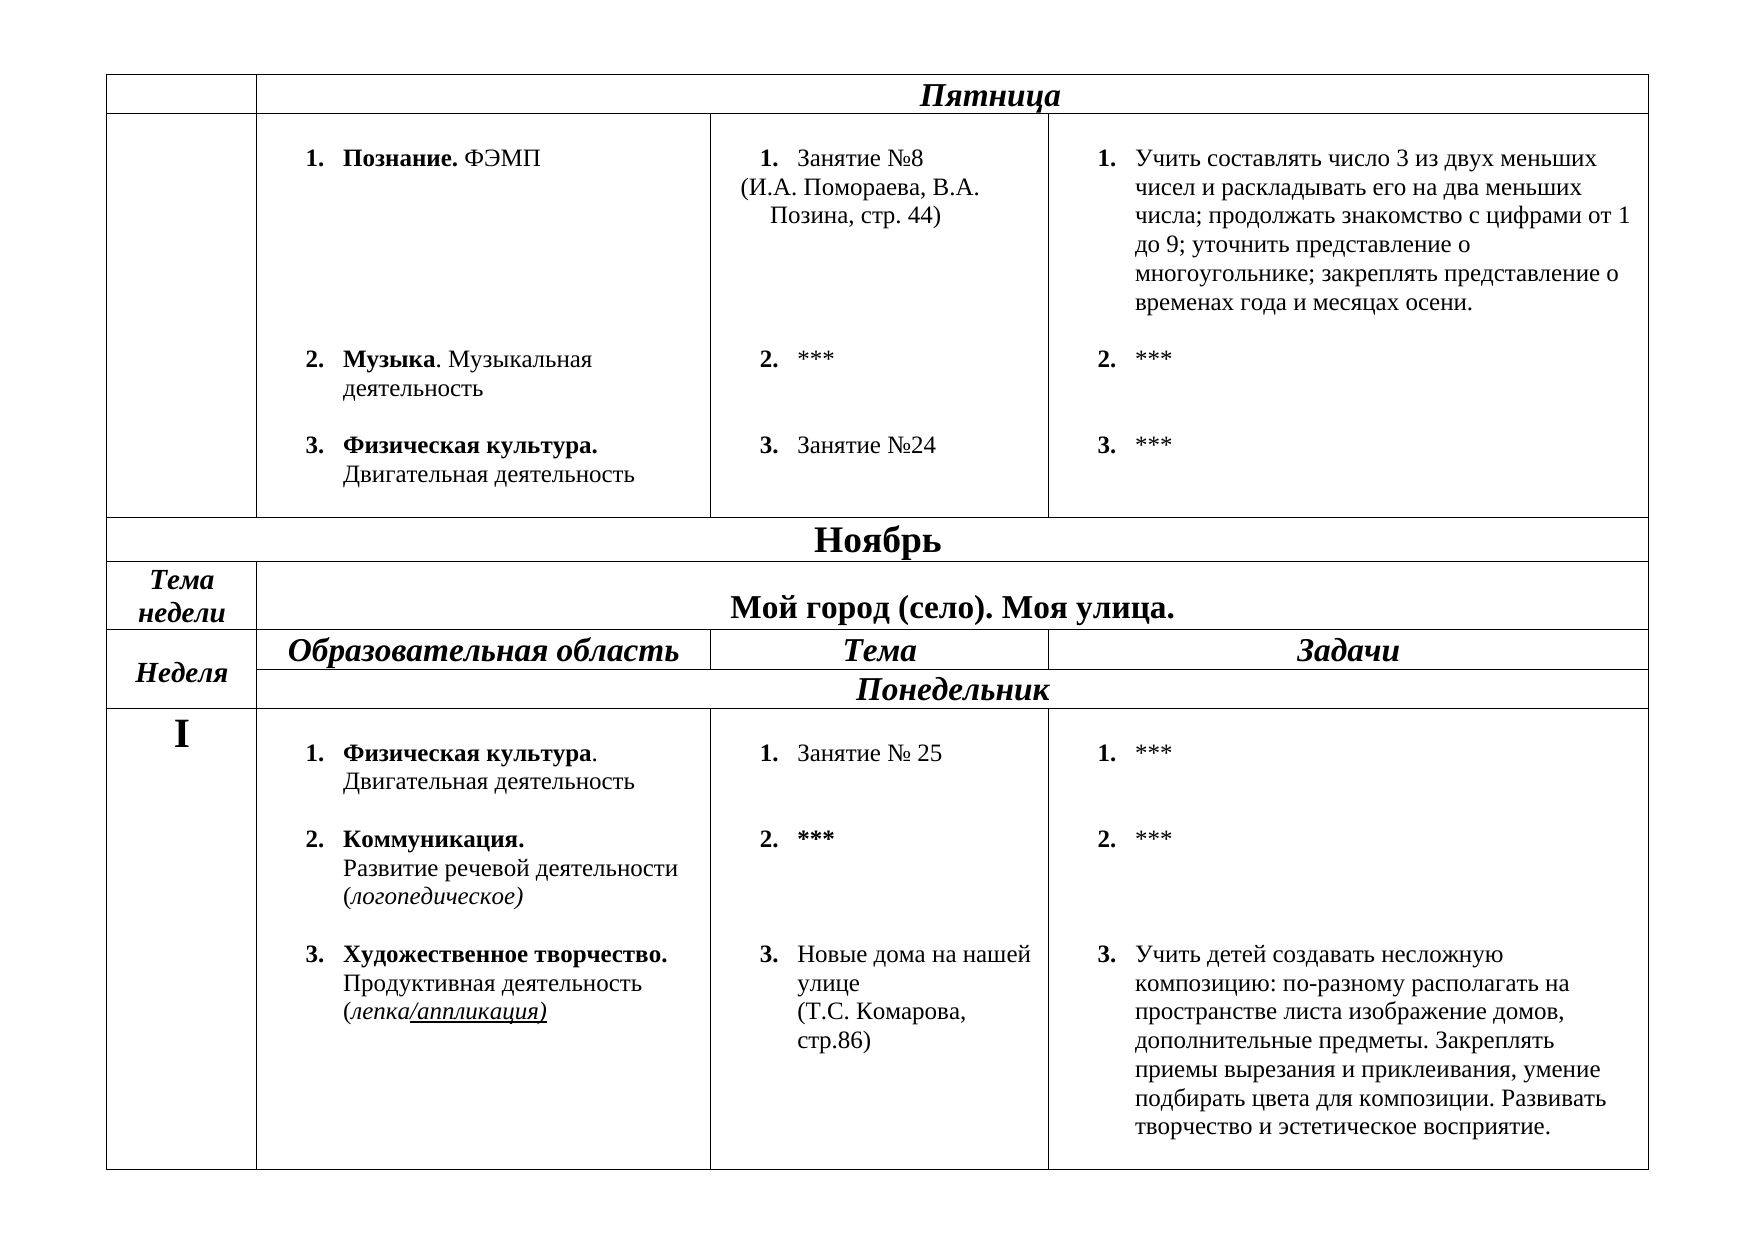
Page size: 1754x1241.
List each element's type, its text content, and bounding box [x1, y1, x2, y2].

table_cell Задачи [1049, 630, 1648, 668]
table_cell Пятница [257, 75, 1648, 113]
table_cell Неделя [107, 630, 256, 708]
table_cell Ноябрь [107, 518, 1648, 561]
table_cell Занятие № 25 *** Новые дома на нашей улице (Т.С. Комарова, стр.86) [711, 709, 1048, 1169]
table_cell [107, 75, 256, 113]
table_cell Учить составлять число 3 из двух меньших чисел и раскладывать его на два меньших числа; продолжать знакомство с цифрами от 1 до 9; уточнить представление о многоугольнике; закреплять представление о временах года и месяцах осени. *** *** [1049, 114, 1648, 517]
table_cell Образовательная область [257, 630, 710, 668]
table_cell [107, 114, 256, 517]
table_cell Физическая культура. Двигательная деятельность Коммуникация. Развитие речевой деятельности (логопедическое) Художественное творчество. Продуктивная деятельность (лепка/аппликация) [257, 709, 710, 1169]
table_cell Тема [711, 630, 1048, 668]
table_cell Мой город (село). Моя улица. [257, 562, 1648, 629]
table_cell Познание. ФЭМП Музыка. Музыкальная деятельность Физическая культура. Двигательная деятельность [257, 114, 710, 517]
table_cell *** *** Учить детей создавать несложную композицию: по-разному располагать на пространстве листа изображение домов, дополнительные предметы. Закреплять приемы вырезания и приклеивания, умение подбирать цвета для композиции. Развивать творчество и эстетическое восприятие. [1049, 709, 1648, 1169]
table_cell Тема недели [107, 562, 256, 629]
table_cell I [107, 709, 256, 1169]
table_cell Понедельник [257, 670, 1648, 708]
table_cell Занятие №8 (И.А. Помораева, В.А. Позина, стр. 44) *** Занятие №24 [711, 114, 1048, 517]
